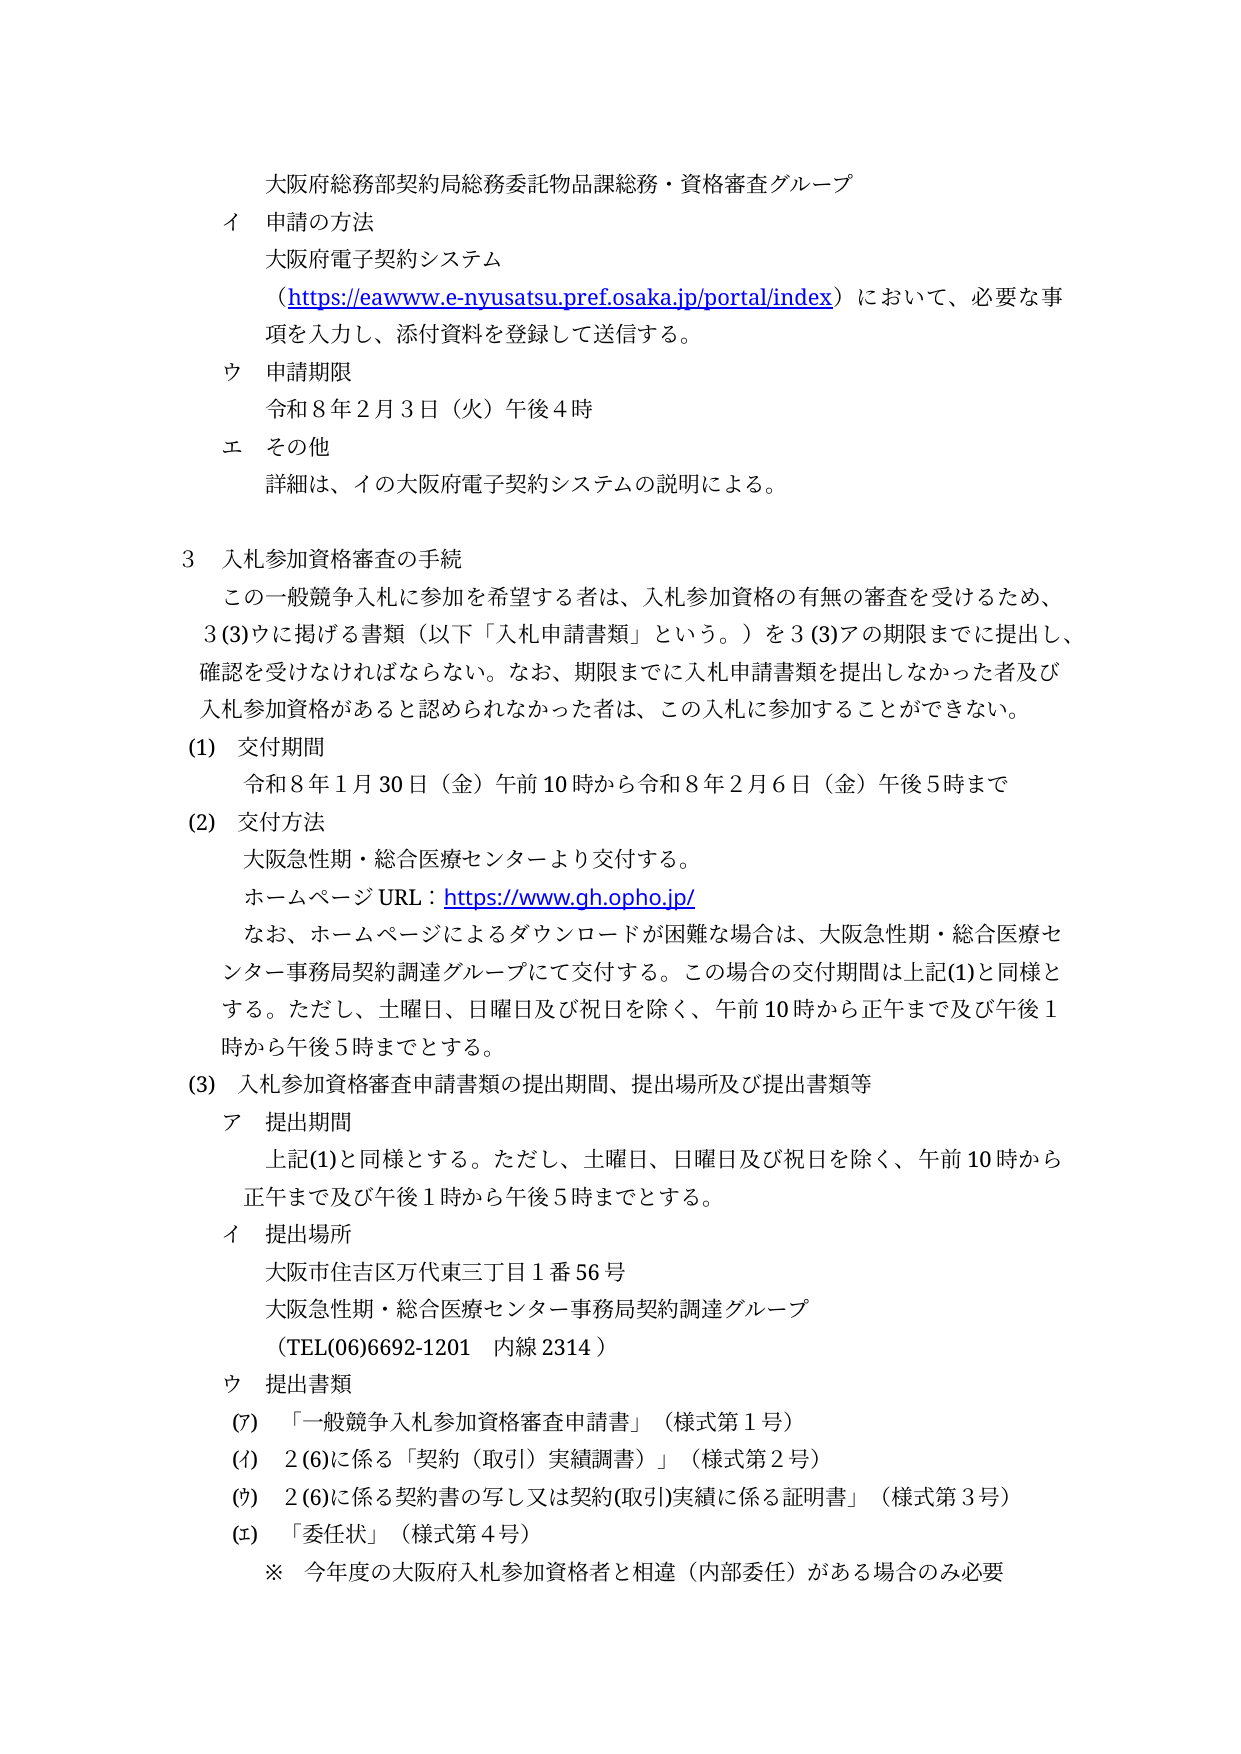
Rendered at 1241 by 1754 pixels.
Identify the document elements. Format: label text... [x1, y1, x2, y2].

text ア 提出期間 [177, 1102, 1063, 1139]
text (ｴ) 「委任状」（様式第４号） [177, 1514, 1063, 1552]
text なお、ホームページによるダウンロードが困難な場合は、大阪急性期・総合医療センター事務局契約調達グループにて交付する。この場合の交付期間は上記(1)と同様とする。ただし、土曜日、日曜日及び祝日を除く、午前10時から正午まで及び午後１時から午後５時までとする。 [221, 914, 1063, 1064]
text 大阪急性期・総合医療センターより交付する。 [177, 839, 1063, 877]
text ウ 提出書類 [177, 1364, 1063, 1402]
text ホームページURL：https://www.gh.opho.jp/ [177, 877, 1063, 914]
text ３ 入札参加資格審査の手続 [177, 539, 1063, 577]
text (ｱ) 「一般競争入札参加資格審査申請書」（様式第１号） [177, 1402, 1063, 1439]
text この一般競争入札に参加を希望する者は、入札参加資格の有無の審査を受けるため、３(3)ウに掲げる書類（以下「入札申請書類」という。）を３(3)アの期限までに提出し、確認を受けなければならない。なお、期限までに入札申請書類を提出しなかった者及び入札参加資格があると認められなかった者は、この入札に参加することができない。 [199, 577, 1063, 727]
text ウ 申請期限 [177, 352, 1063, 389]
text イ 申請の方法 [177, 202, 1063, 239]
text 令和８年１月30日（金）午前10時から令和８年２月６日（金）午後５時まで [177, 764, 1063, 802]
text 大阪市住吉区万代東三丁目１番56号 [177, 1252, 1063, 1289]
text (1) 交付期間 [177, 727, 1063, 764]
text (ｲ) ２(6)に係る「契約（取引）実績調書）」（様式第２号） [232, 1439, 1063, 1477]
text (3) 入札参加資格審査申請書類の提出期間、提出場所及び提出書類等 [177, 1064, 1063, 1102]
text 大阪府総務部契約局総務委託物品課総務・資格審査グループ [177, 164, 1063, 202]
text 令和８年２月３日（火）午後４時 [177, 389, 1063, 427]
text （TEL(06)6692-1201 内線2314 ） [177, 1327, 1063, 1364]
text エ その他 [177, 427, 1063, 464]
text ※ 今年度の大阪府入札参加資格者と相違（内部委任）がある場合のみ必要 [177, 1552, 1063, 1589]
text 大阪急性期・総合医療センター事務局契約調達グループ [177, 1289, 1063, 1327]
text イ 提出場所 [177, 1214, 1063, 1252]
text (ｳ) ２(6)に係る契約書の写し又は契約(取引)実績に係る証明書」（様式第３号） [177, 1477, 1063, 1514]
text 詳細は、イの大阪府電子契約システムの説明による。 [177, 464, 1063, 502]
text (2) 交付方法 [177, 802, 1063, 839]
text （https://eawww.e-nyusatsu.pref.osaka.jp/portal/index）において、必要な事項を入力し、添付資料を登録して送信する。 [265, 277, 1063, 352]
text 上記(1)と同様とする。ただし、土曜日、日曜日及び祝日を除く、午前10時から正午まで及び午後１時から午後５時までとする。 [243, 1139, 1063, 1214]
text 大阪府電子契約システム [177, 239, 1063, 277]
